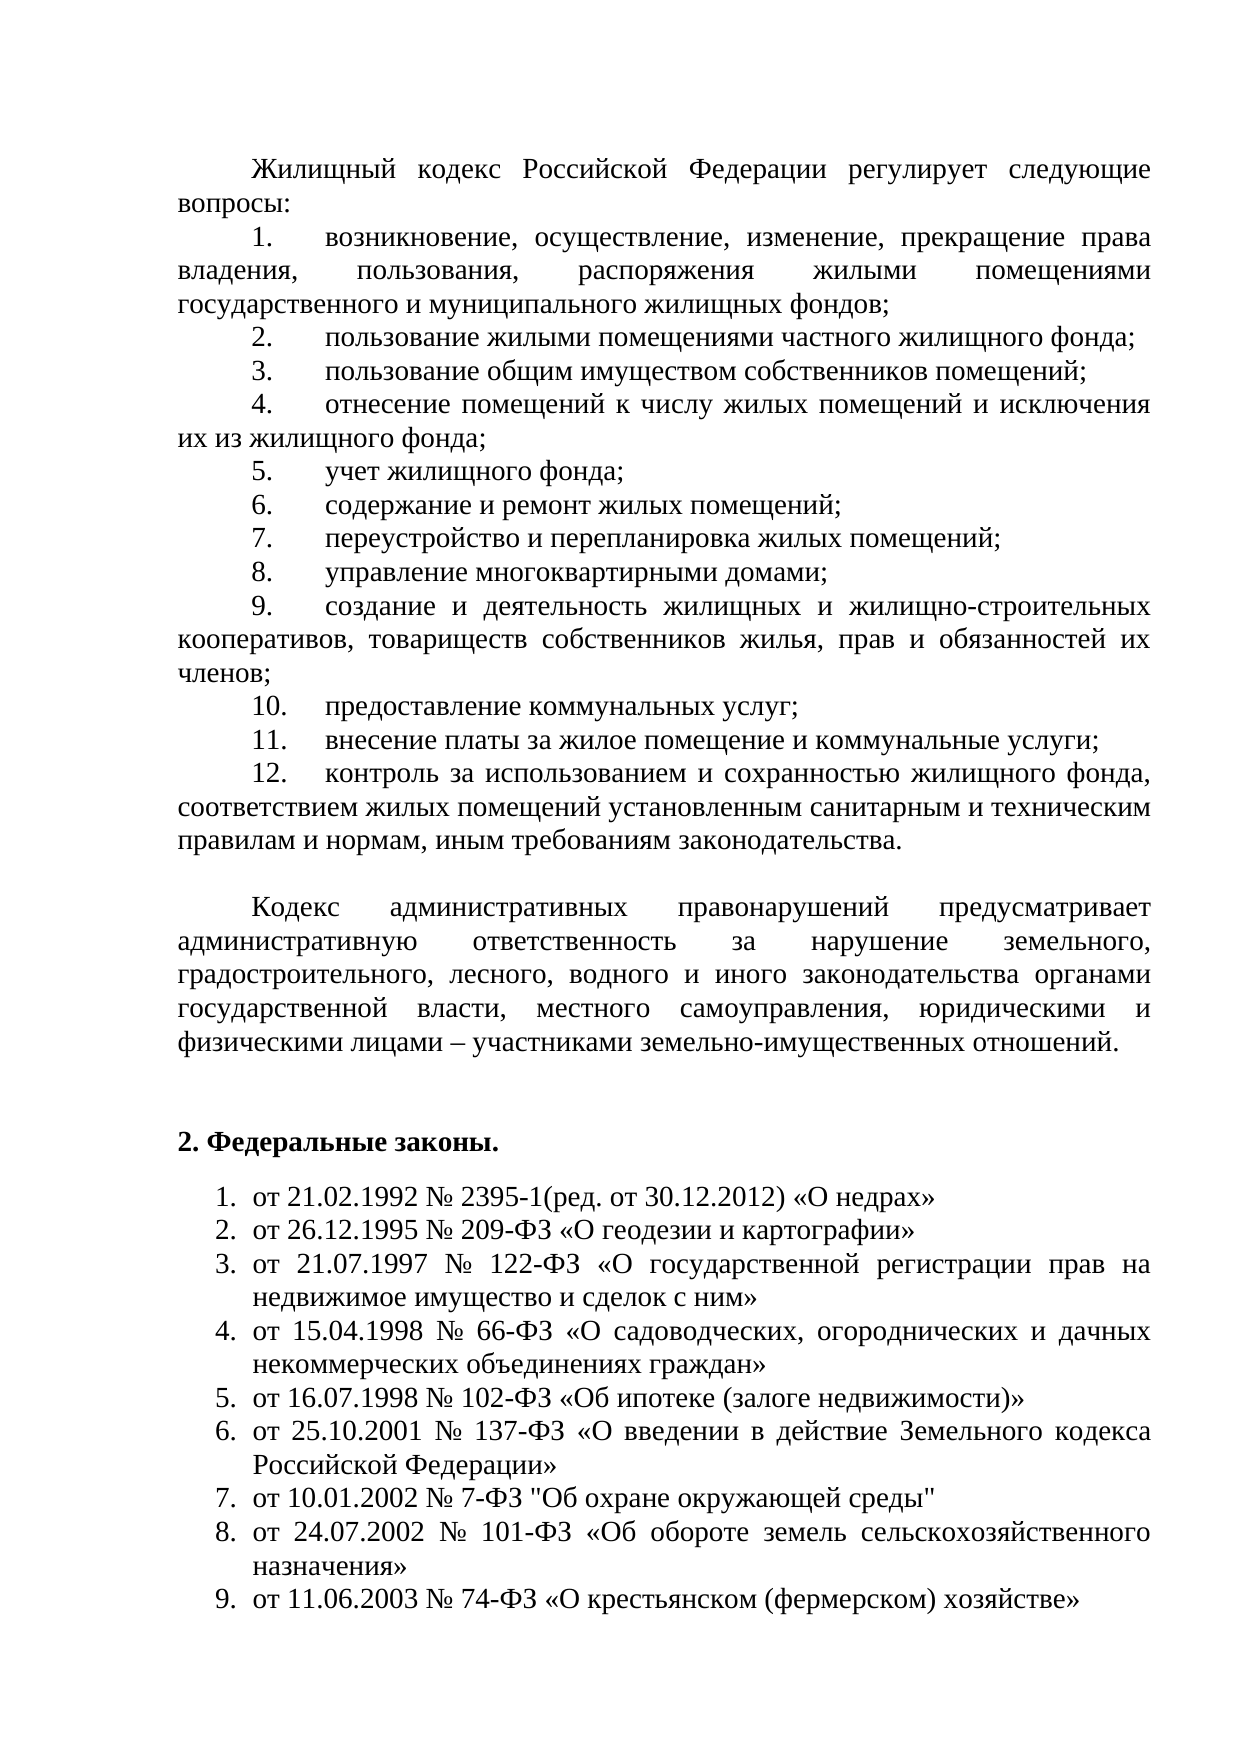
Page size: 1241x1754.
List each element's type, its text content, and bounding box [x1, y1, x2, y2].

text 8. управление многоквартирными домами; [177, 554, 1152, 588]
text 10. предоставление коммунальных услуг; [177, 688, 1152, 722]
text 1. возникновение, осуществление, изменение, прекращение права владения, пользования, распоряжения жилыми помещениями государственного и муниципального жилищных фондов; [177, 219, 1152, 319]
text 2. пользование жилыми помещениями частного жилищного фонда; [177, 319, 1152, 353]
list от 21.02.1992 № 2395-1(ред. от 30.12.2012) «О недрах» [215, 1179, 1152, 1212]
list от 16.07.1998 № 102-ФЗ «Об ипотеке (залоге недвижимости)» [215, 1380, 1152, 1413]
text 7. переустройство и перепланировка жилых помещений; [177, 521, 1152, 554]
list от 25.10.2001 № 137-ФЗ «О введении в действие Земельного кодекса Российской Федерации» [215, 1413, 1152, 1481]
text 4. отнесение помещений к числу жилых помещений и исключения их из жилищного фонда; [177, 386, 1152, 453]
list от 10.01.2002 № 7-ФЗ "Об охране окружающей среды" [215, 1481, 1152, 1514]
list от 11.06.2003 № 74-ФЗ «О крестьянском (фермерском) хозяйстве» [215, 1581, 1152, 1615]
list от 24.07.2002 № 101-ФЗ «Об обороте земель сельскохозяйственного назначения» [215, 1514, 1152, 1581]
text 2. Федеральные законы. [177, 1124, 1152, 1158]
list от 21.07.1997 № 122-ФЗ «О государственной регистрации прав на недвижимое имущество и сделок с ним» [215, 1246, 1152, 1313]
text 11. внесение платы за жилое помещение и коммунальные услуги; [177, 722, 1152, 755]
text 3. пользование общим имуществом собственников помещений; [177, 353, 1152, 386]
text 9. создание и деятельность жилищных и жилищно-строительных кооперативов, товариществ собственников жилья, прав и обязанностей их членов; [177, 588, 1152, 688]
text Жилищный кодекс Российской Федерации регулирует следующие вопросы: [177, 152, 1152, 219]
text 12. контроль за использованием и сохранностью жилищного фонда, соответствием жилых помещений установленным санитарным и техническим правилам и нормам, иным требованиям законодательства. [177, 755, 1152, 856]
text Кодекс административных правонарушений предусматривает административную ответственность за нарушение земельного, градостроительного, лесного, водного и иного законодательства органами государственной власти, местного самоуправления, юридическими и физическими лицами – участниками земельно-имущественных отношений. [177, 889, 1152, 1057]
list от 26.12.1995 № 209-ФЗ «О геодезии и картографии» [215, 1212, 1152, 1246]
text 6. содержание и ремонт жилых помещений; [177, 487, 1152, 521]
text 5. учет жилищного фонда; [177, 453, 1152, 487]
list от 15.04.1998 № 66-ФЗ «О садоводческих, огороднических и дачных некоммерческих объединениях граждан» [215, 1313, 1152, 1380]
